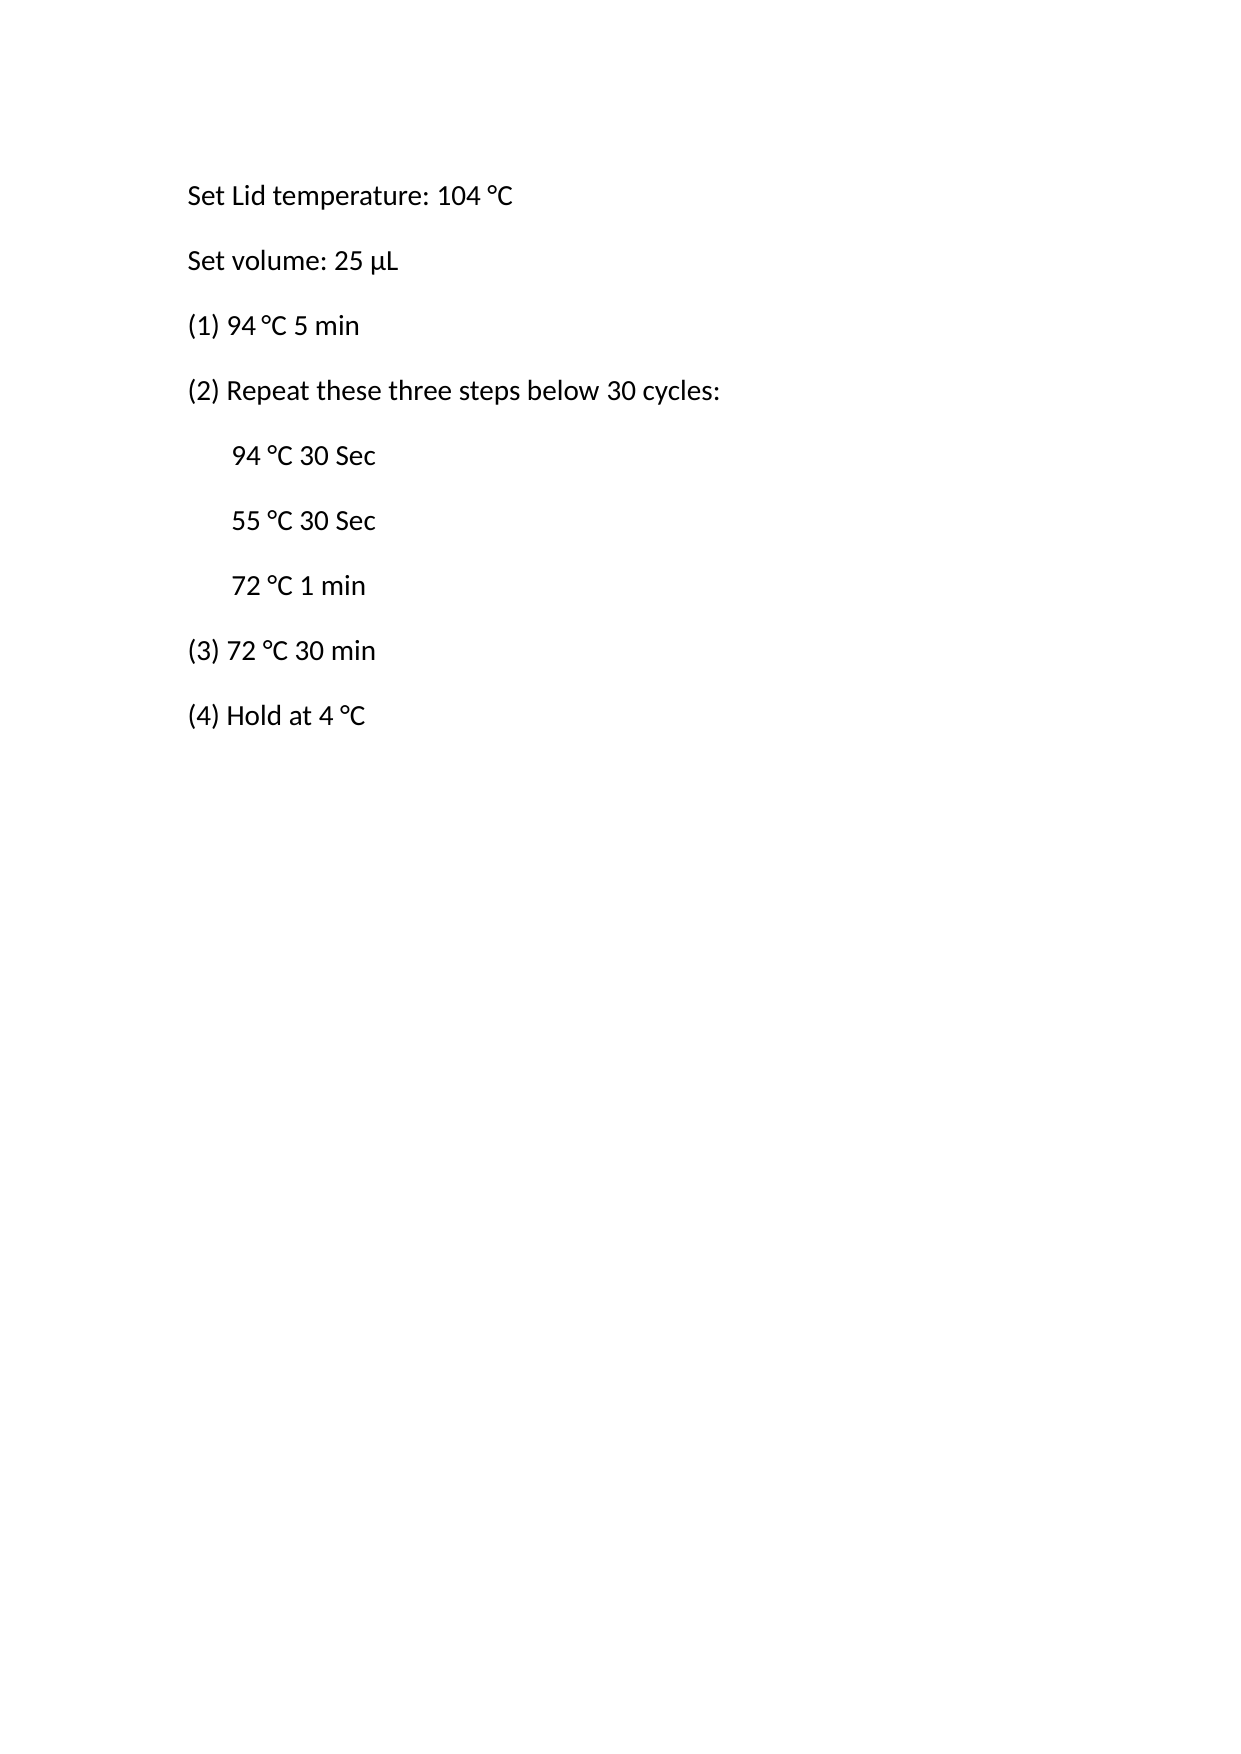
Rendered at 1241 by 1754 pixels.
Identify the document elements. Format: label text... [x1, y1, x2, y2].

text (4) Hold at 4 °C [187, 682, 1053, 747]
text Set Lid temperature: 104 °C [187, 162, 1053, 227]
text (2) Repeat these three steps below 30 cycles: [187, 357, 1053, 422]
text Set volume: 25 μL [187, 227, 1053, 292]
text 72 °C 1 min [187, 552, 1053, 617]
text (3) 72 °C 30 min [187, 617, 1053, 682]
text (1) 94 °C 5 min [187, 292, 1053, 357]
text 94 °C 30 Sec [187, 422, 1053, 487]
text 55 °C 30 Sec [187, 487, 1053, 552]
